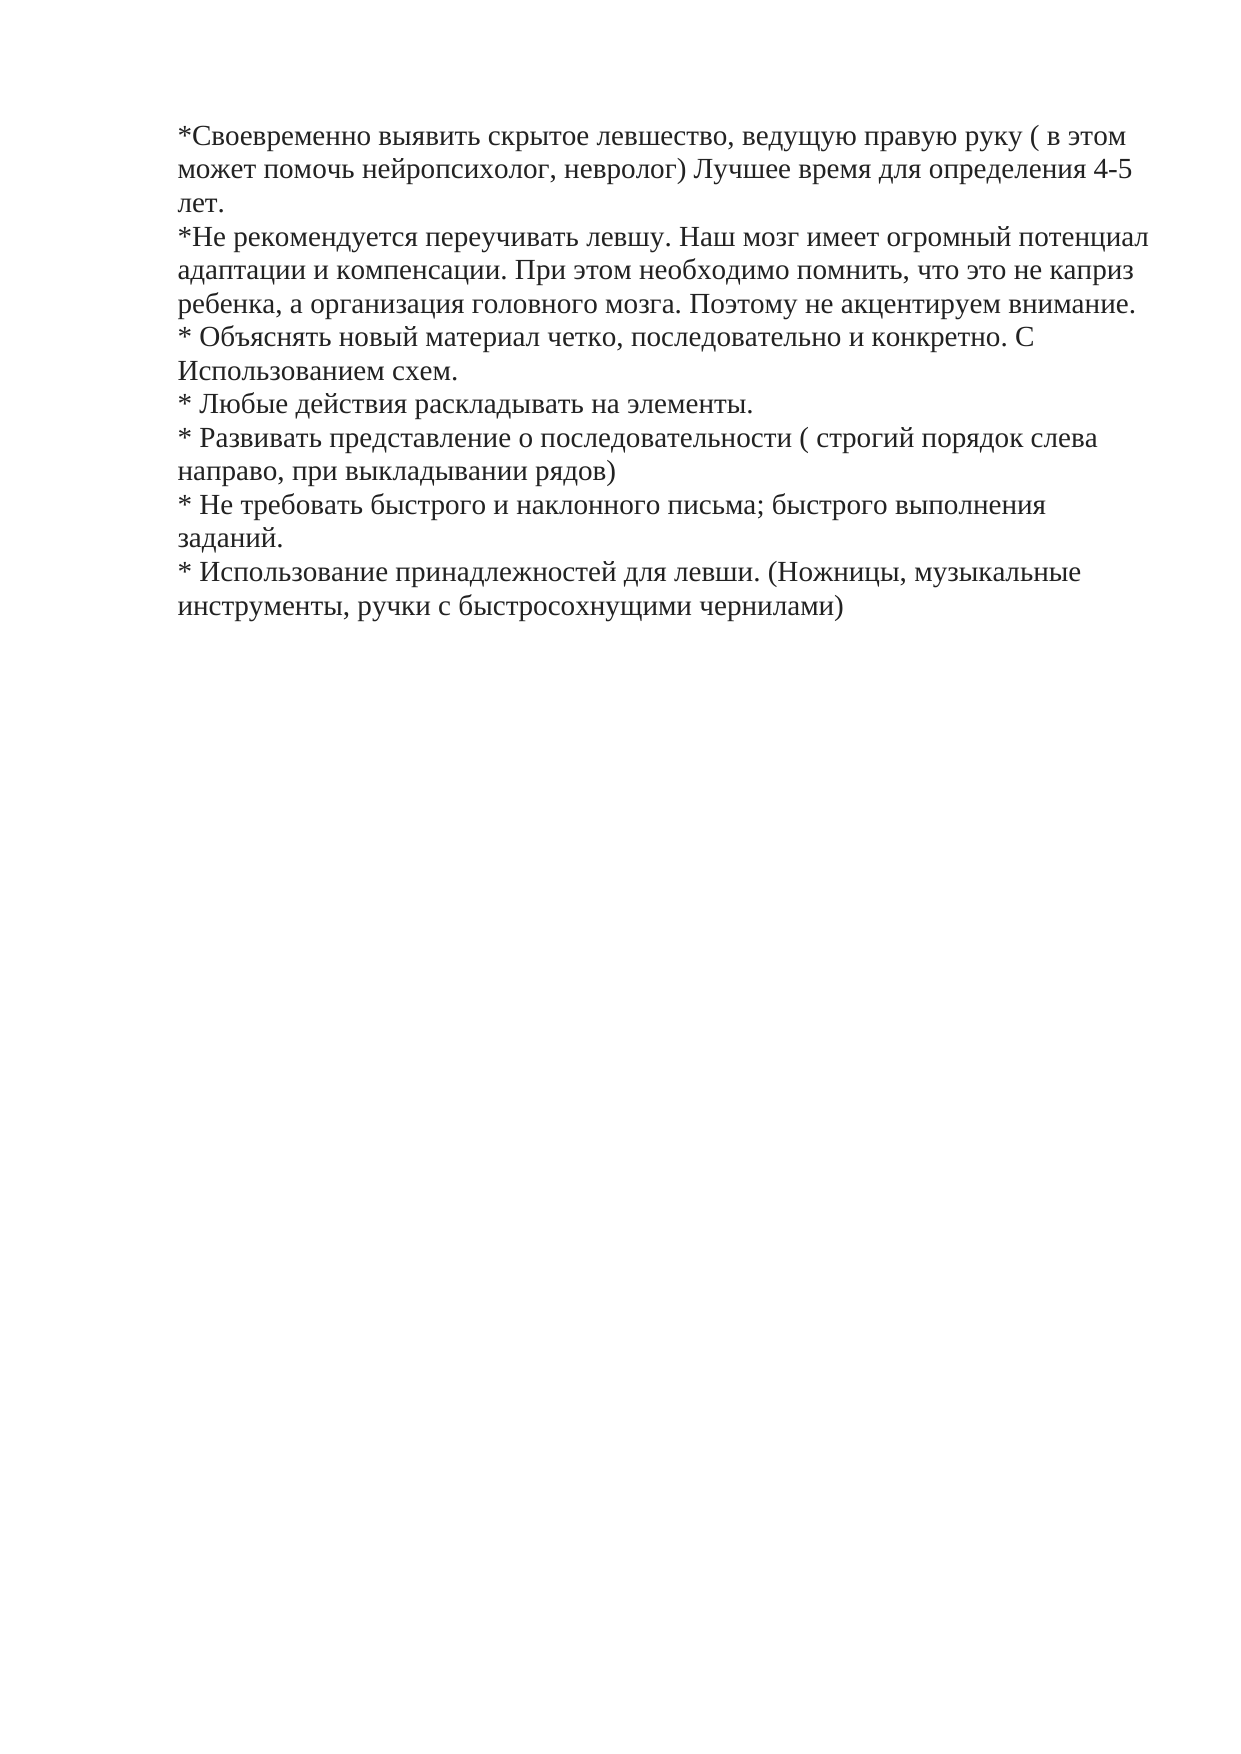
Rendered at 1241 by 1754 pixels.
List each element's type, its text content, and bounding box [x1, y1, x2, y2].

text * Не требовать быстрого и наклонного письма; быстрого выполнения заданий. [177, 487, 1152, 554]
text * Использование принадлежностей для левши. (Ножницы, музыкальные инструменты, ручки с быстросохнущими чернилами) [177, 554, 1152, 621]
text *Не рекомендуется переучивать левшу. Наш мозг имеет огромный потенциал адаптации и компенсации. При этом необходимо помнить, что это не каприз ребенка, а организация головного мозга. Поэтому не акцентируем внимание. [177, 219, 1152, 319]
text * Развивать представление о последовательности ( строгий порядок слева направо, при выкладывании рядов) [177, 420, 1152, 487]
text *Своевременно выявить скрытое левшество, ведущую правую руку ( в этом может помочь нейропсихолог, невролог) Лучшее время для определения 4-5 лет. [177, 118, 1152, 219]
text * Объяснять новый материал четко, последовательно и конкретно. С Использованием схем. [177, 319, 1152, 386]
text * Любые действия раскладывать на элементы. [177, 386, 1152, 420]
